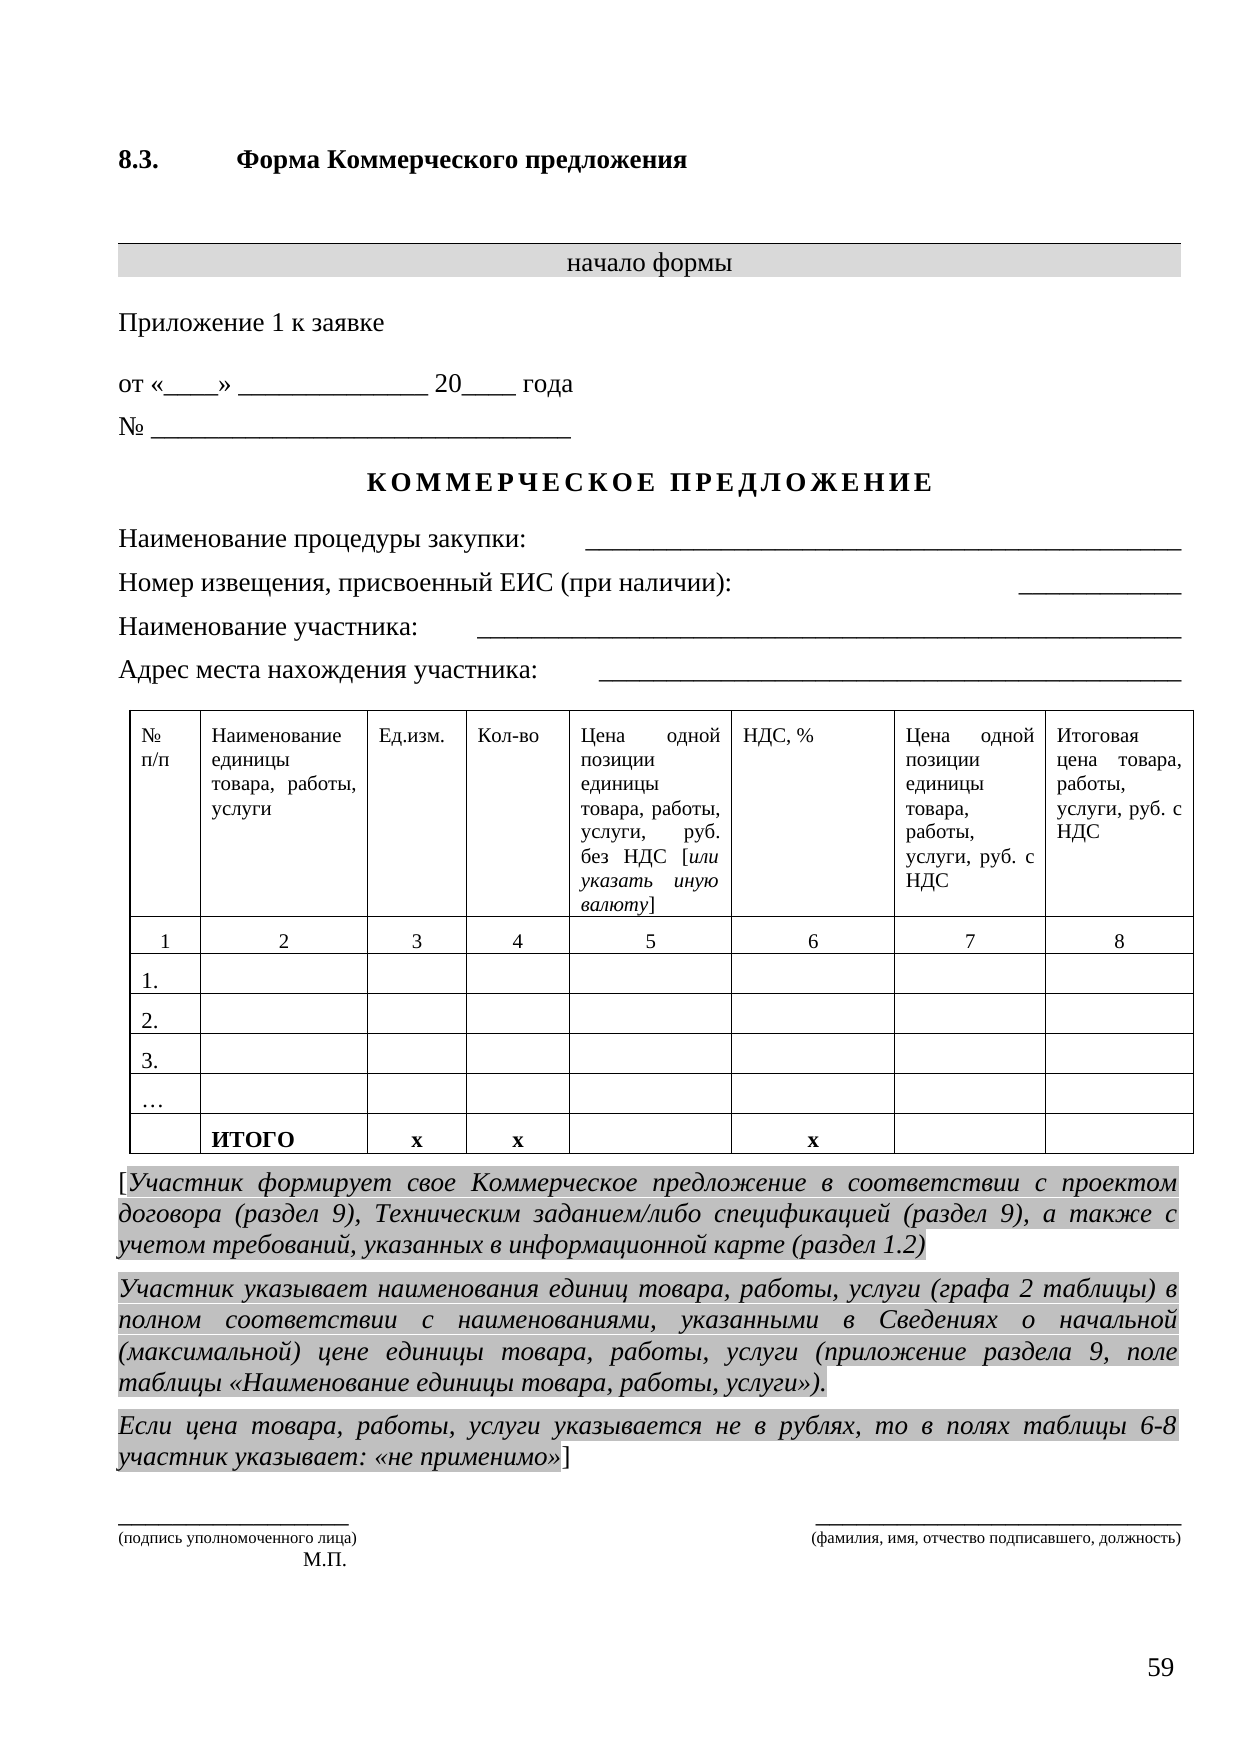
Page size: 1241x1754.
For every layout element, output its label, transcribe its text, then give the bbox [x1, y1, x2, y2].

text Приложение 1 к заявке [118, 306, 1181, 337]
text начало формы [118, 244, 1181, 277]
table_cell [895, 1114, 1045, 1153]
table_cell [467, 1074, 569, 1113]
table_cell 1. [131, 954, 200, 993]
table_cell 2 [201, 917, 367, 953]
text Коммерческое предложение [118, 466, 1181, 498]
table_cell [1046, 994, 1193, 1033]
table_header № п/п [131, 711, 200, 916]
table_cell [570, 994, 731, 1033]
table_cell [1046, 1074, 1193, 1113]
table_cell х [732, 1114, 894, 1153]
table_cell 3. [131, 1034, 200, 1073]
table_cell [368, 1034, 466, 1073]
text Участник указывает наименования единиц товара, работы, услуги (графа 2 таблицы) в полном соответствии с наименованиями, указанными в Сведениях о начальной (максимальной) цене единицы товара, работы, услуги (приложение раздела 9, поле таблицы «Наименование единицы товара, работы, услуги»). [118, 1272, 1181, 1397]
table_cell [570, 1074, 731, 1113]
table_header НДС, % [732, 711, 894, 916]
table_cell ИТОГО [201, 1114, 367, 1153]
table_cell [368, 994, 466, 1033]
text Форма Коммерческого предложения [118, 143, 1181, 174]
table_cell [131, 1114, 200, 1153]
table_header Цена одной позиции единицы товара, работы, услуги, руб. без НДС [или указать иную валюту] [570, 711, 731, 916]
table_cell 1 [131, 917, 200, 953]
table_cell 8 [1046, 917, 1193, 953]
table_cell [467, 1034, 569, 1073]
text _________________ ___________________________ [118, 1497, 1181, 1528]
table_header Кол-во [467, 711, 569, 916]
table_cell [1046, 1114, 1193, 1153]
text Номер извещения, присвоенный ЕИС (при наличии): ____________ [118, 566, 1181, 597]
table_cell [467, 994, 569, 1033]
table_cell х [368, 1114, 466, 1153]
table_header Цена одной позиции единицы товара, работы, услуги, руб. с НДС [895, 711, 1045, 916]
table_cell 7 [895, 917, 1045, 953]
table_cell 6 [732, 917, 894, 953]
table_cell [1046, 1034, 1193, 1073]
table_cell [201, 1034, 367, 1073]
text М.П. [118, 1547, 1181, 1571]
table_cell 5 [570, 917, 731, 953]
table_cell [732, 1074, 894, 1113]
table_cell 4 [467, 917, 569, 953]
table_cell [201, 994, 367, 1033]
table_cell [895, 994, 1045, 1033]
table_cell х [467, 1114, 569, 1153]
table_cell [895, 1074, 1045, 1113]
text от «____» ______________ 20____ года [118, 367, 1181, 398]
text [Участник формирует свое Коммерческое предложение в соответствии с проектом договора (раздел 9), Техническим заданием/либо спецификацией (раздел 9), а также с учетом требований, указанных в информационной карте (раздел 1.2) [118, 1166, 1181, 1260]
table_header Ед.изм. [368, 711, 466, 916]
table_cell … [131, 1074, 200, 1113]
table_cell [570, 954, 731, 993]
text (подпись уполномоченного лица) (фамилия, имя, отчество подписавшего, должность) [118, 1528, 1181, 1547]
table_cell [368, 1074, 466, 1113]
table_cell [895, 954, 1045, 993]
table_cell [368, 954, 466, 993]
table_cell [732, 1034, 894, 1073]
table_cell [895, 1034, 1045, 1073]
table_cell [1046, 954, 1193, 993]
text Наименование участника: ____________________________________________________ [118, 610, 1181, 641]
text Адрес места нахождения участника: ___________________________________________ [118, 653, 1181, 685]
table_cell [570, 1034, 731, 1073]
table_cell [467, 954, 569, 993]
table_cell [732, 954, 894, 993]
text Наименование процедуры закупки: ____________________________________________ [118, 523, 1181, 554]
table_header Итоговая цена товара, работы, услуги, руб. с НДС [1046, 711, 1193, 916]
text Если цена товара, работы, услуги указывается не в рублях, то в полях таблицы 6-8 участник указывает: «не применимо»] [561, 1409, 1181, 1472]
table_cell [201, 1074, 367, 1113]
table_cell [732, 994, 894, 1033]
table_cell [201, 954, 367, 993]
text № _______________________________ [118, 410, 1181, 441]
table_cell 3 [368, 917, 466, 953]
table_cell [570, 1114, 731, 1153]
table_header Наименование единицы товара, работы, услуги [201, 711, 367, 916]
table_cell 2. [131, 994, 200, 1033]
